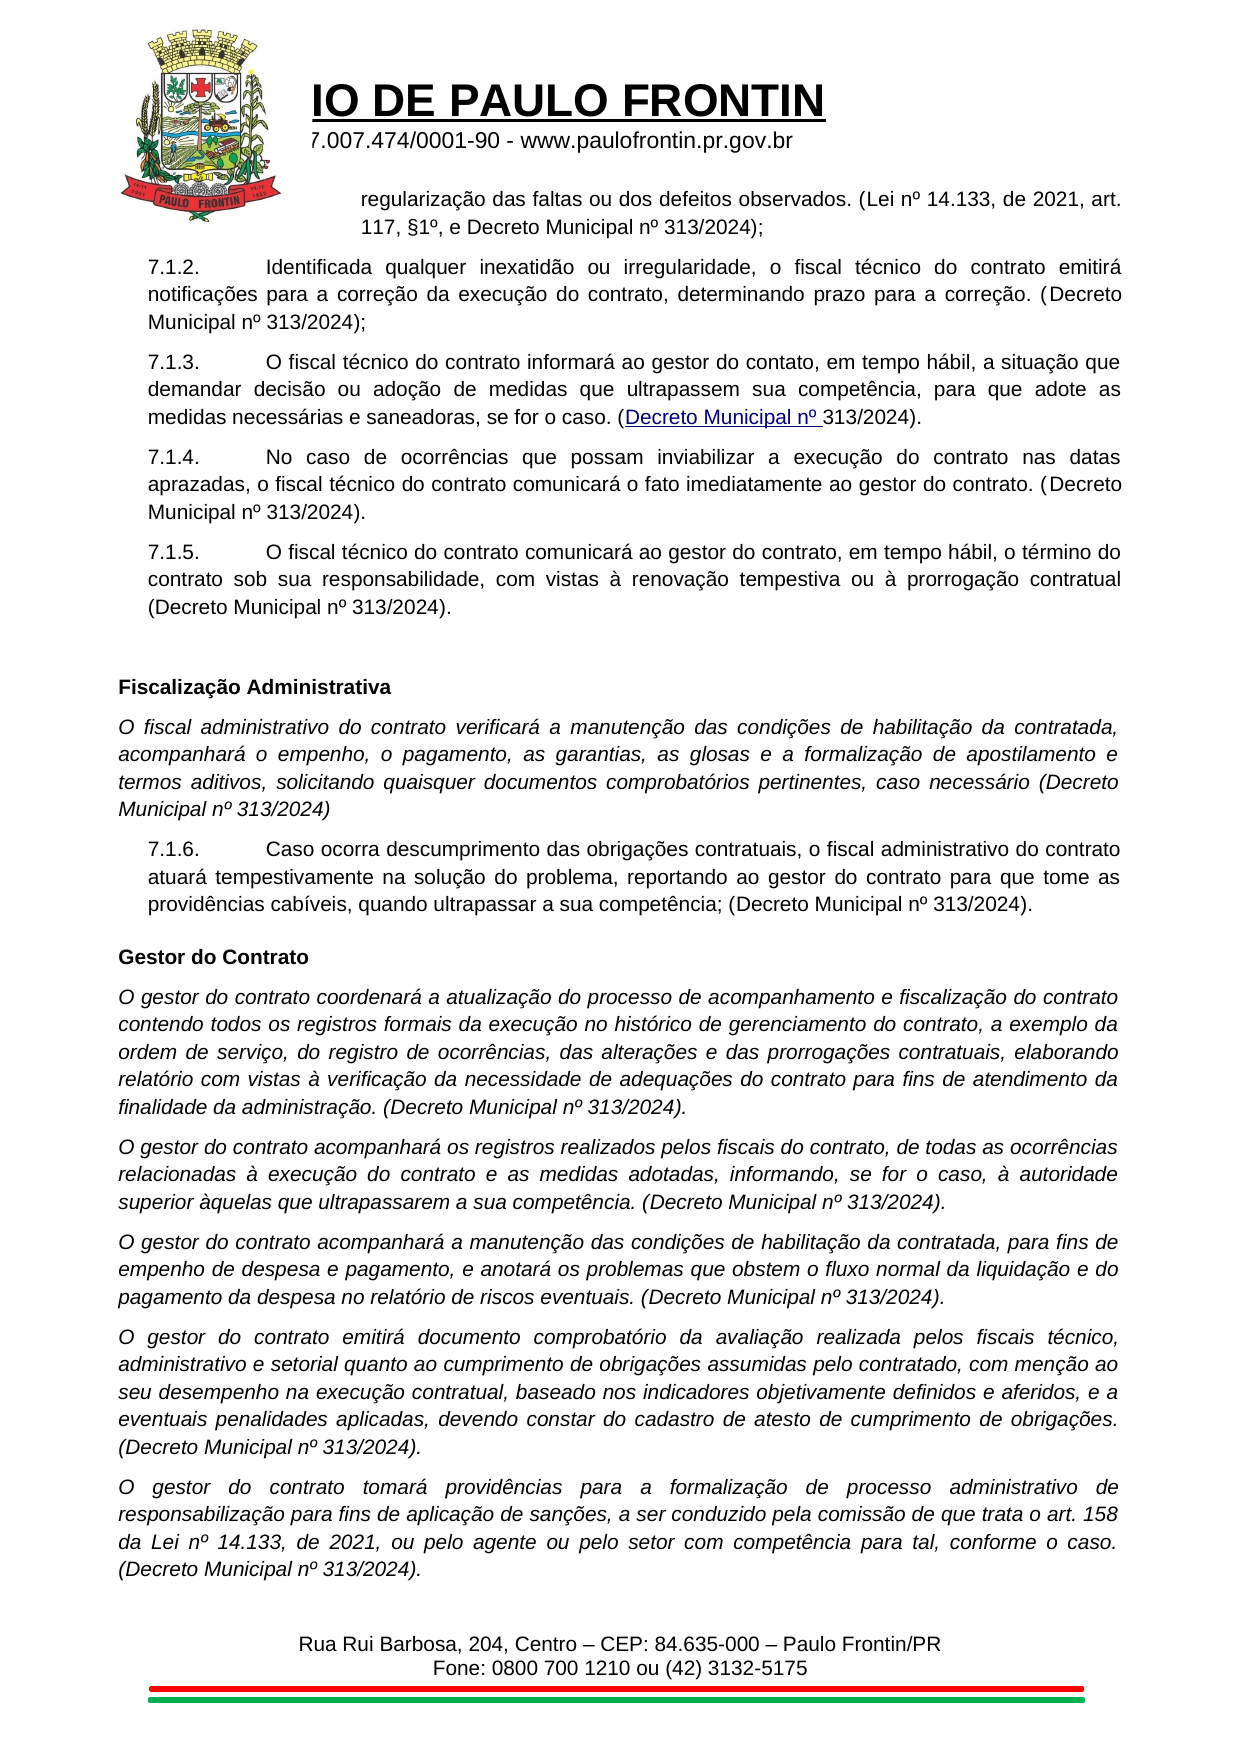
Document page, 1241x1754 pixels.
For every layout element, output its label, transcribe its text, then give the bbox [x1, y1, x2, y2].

text O fiscal administrativo do contrato verificará a manutenção das condições de habilitação da contratada, acompanhará o empenho, o pagamento, as garantias, as glosas e a formalização de apostilamento e termos aditivos, solicitando quaisquer documentos comprobatórios pertinentes, caso necessário (Decreto Municipal nº 313/2024) [118, 714, 1122, 821]
text O gestor do contrato tomará providências para a formalização de processo administrativo de responsabilização para fins de aplicação de sanções, a ser conduzido pela comissão de que trata o art. 158 da Lei nº 14.133, de 2021, ou pelo agente ou pelo setor com competência para tal, conforme o caso. (Decreto Municipal nº 313/2024). [118, 1474, 1122, 1581]
text O gestor do contrato coordenará a atualização do processo de acompanhamento e fiscalização do contrato contendo todos os registros formais da execução no histórico de gerenciamento do contrato, a exemplo da ordem de serviço, do registro de ocorrências, das alterações e das prorrogações contratuais, elaborando relatório com vistas à verificação da necessidade de adequações do contrato para fins de atendimento da finalidade da administração. (Decreto Municipal nº 313/2024). [118, 984, 1122, 1118]
text Gestor do Contrato [118, 944, 1122, 968]
text O gestor do contrato acompanhará a manutenção das condições de habilitação da contratada, para fins de empenho de despesa e pagamento, e anotará os problemas que obstem o fluxo normal da liquidação e do pagamento da despesa no relatório de riscos eventuais. (Decreto Municipal nº 313/2024). [118, 1229, 1122, 1308]
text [148, 187, 1122, 238]
picture [84, 0, 313, 222]
text Identificada qualquer inexatidão ou irregularidade, o fiscal técnico do contrato emitirá notificações para a correção da execução do contrato, determinando prazo para a correção. (Decreto Municipal nº 313/2024); [148, 254, 1122, 333]
text O fiscal técnico do contrato informará ao gestor do contato, em tempo hábil, a situação que demandar decisão ou adoção de medidas que ultrapassem sua competência, para que adote as medidas necessárias e saneadoras, se for o caso. (Decreto Municipal nº 313/2024). [148, 349, 1122, 428]
list Fiscalização Administrativa [118, 674, 1122, 698]
text O gestor do contrato emitirá documento comprobatório da avaliação realizada pelos fiscais técnico, administrativo e setorial quanto ao cumprimento de obrigações assumidas pelo contratado, com menção ao seu desempenho na execução contratual, baseado nos indicadores objetivamente definidos e aferidos, e a eventuais penalidades aplicadas, devendo constar do cadastro de atesto de cumprimento de obrigações. (Decreto Municipal nº 313/2024). [118, 1324, 1122, 1458]
text No caso de ocorrências que possam inviabilizar a execução do contrato nas datas aprazadas, o fiscal técnico do contrato comunicará o fato imediatamente ao gestor do contrato. (Decreto Municipal nº 313/2024). [148, 444, 1122, 523]
text O gestor do contrato acompanhará os registros realizados pelos fiscais do contrato, de todas as ocorrências relacionadas à execução do contrato e as medidas adotadas, informando, se for o caso, à autoridade superior àquelas que ultrapassarem a sua competência. (Decreto Municipal nº 313/2024). [118, 1134, 1122, 1213]
text O fiscal técnico do contrato comunicará ao gestor do contrato, em tempo hábil, o término do contrato sob sua responsabilidade, com vistas à renovação tempestiva ou à prorrogação contratual (Decreto Municipal nº 313/2024). [148, 539, 1122, 618]
text Caso ocorra descumprimento das obrigações contratuais, o fiscal administrativo do contrato atuará tempestivamente na solução do problema, reportando ao gestor do contrato para que tome as providências cabíveis, quando ultrapassar a sua competência; (Decreto Municipal nº 313/2024). [148, 837, 1122, 916]
